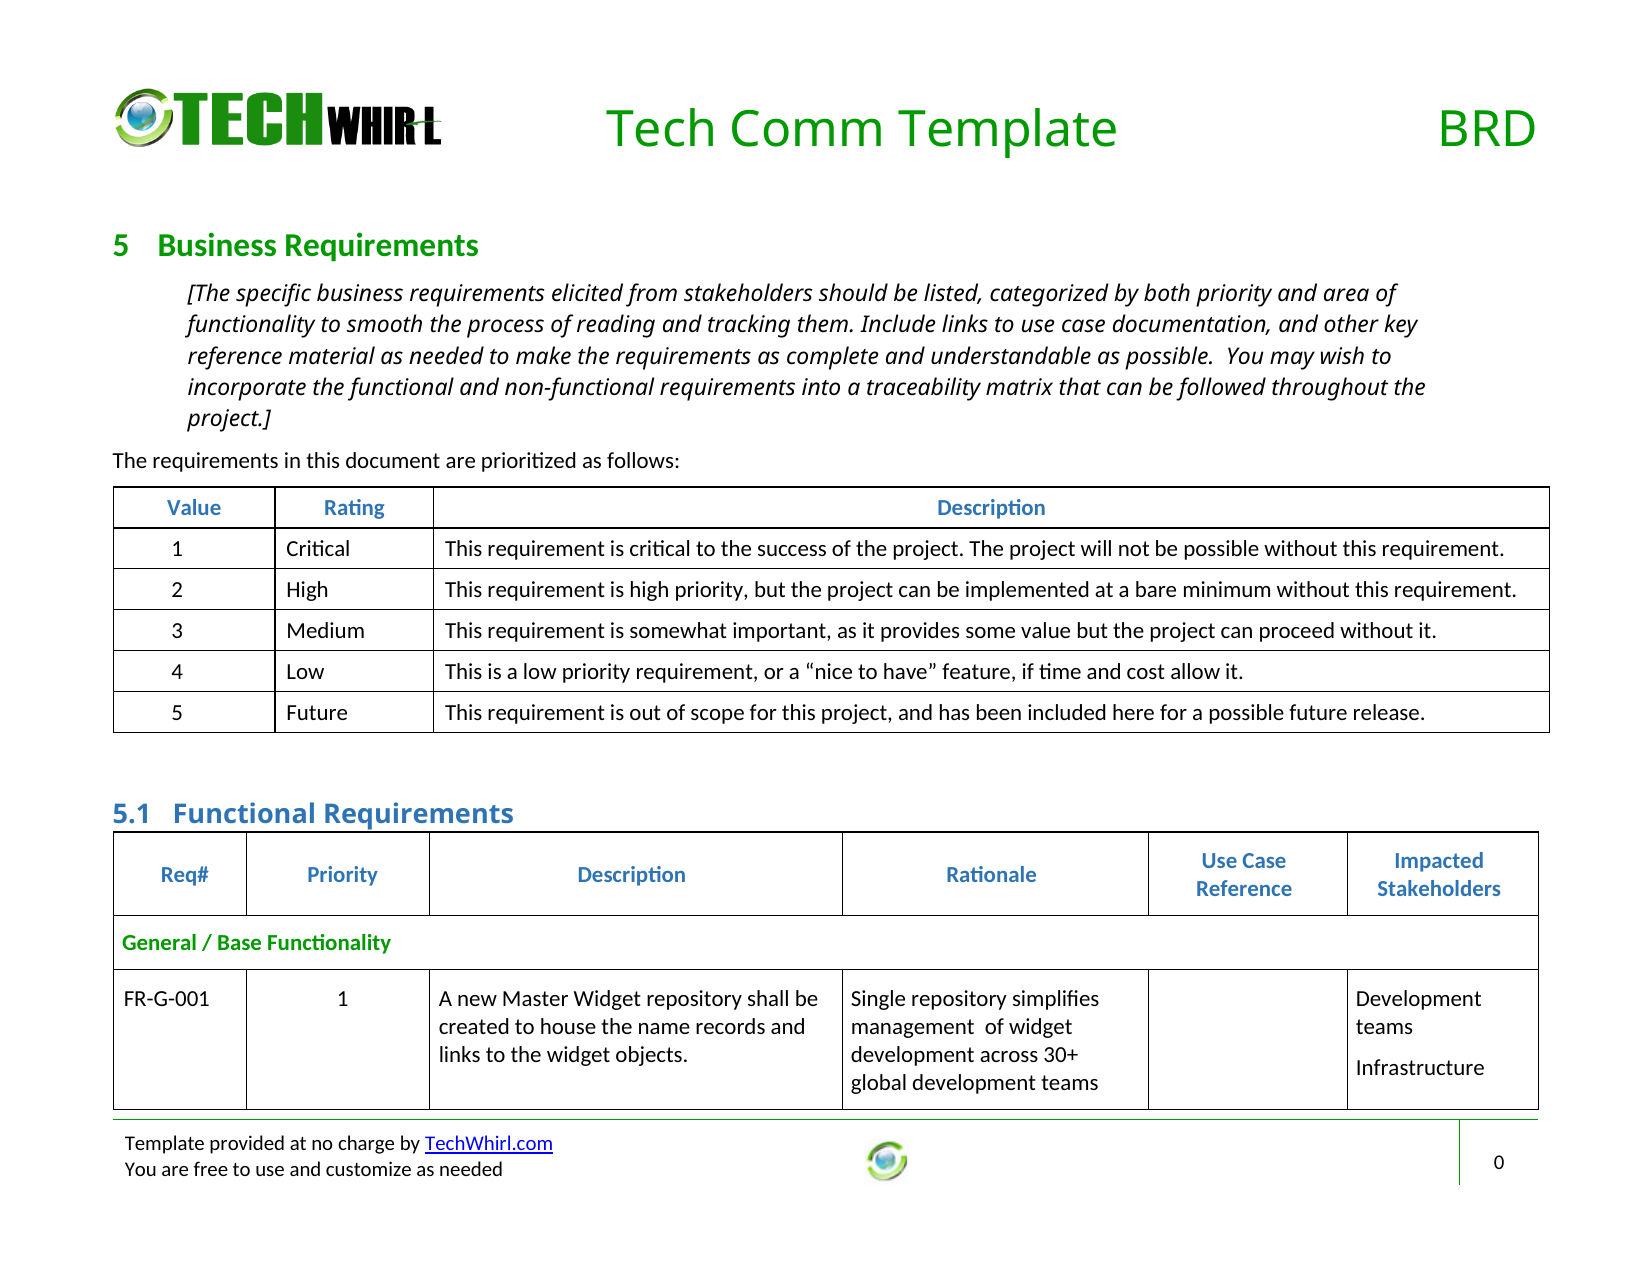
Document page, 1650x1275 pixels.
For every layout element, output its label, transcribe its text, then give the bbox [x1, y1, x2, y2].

table_header Rationale [843, 833, 1148, 915]
table_header Priority [247, 833, 429, 915]
picture [864, 1139, 910, 1185]
table_cell 1 [114, 529, 274, 568]
table_cell This requirement is high priority, but the project can be implemented at a bare minimum without this requirement. [434, 569, 1549, 609]
table_header Use Case Reference [1149, 833, 1347, 915]
table_cell Development teams Infrastructure engineers [1348, 970, 1538, 1109]
table_header Description [430, 833, 842, 915]
table_cell Critical [276, 529, 433, 568]
table_cell 1 [247, 970, 429, 1109]
table_cell 4 [114, 651, 274, 691]
table_header Impacted Stakeholders [1348, 833, 1538, 915]
table_cell This requirement is somewhat important, as it provides some value but the project can proceed without it. [434, 610, 1549, 650]
table_cell General / Base Functionality [114, 916, 1538, 969]
text The requirements in this document are prioritized as follows: [112, 446, 1537, 474]
table_cell Low [276, 651, 433, 691]
table_cell Single repository simplifies management of widget development across 30+ global development teams [843, 970, 1148, 1109]
table_header Rating [276, 488, 433, 527]
subtitle Business Requirements [112, 224, 1537, 265]
table_cell High [276, 569, 433, 609]
table_cell [1149, 970, 1347, 1109]
table_header Value [114, 488, 274, 527]
table_cell 5 [114, 692, 274, 732]
table_cell Future [276, 692, 433, 732]
table_header Req# [114, 833, 246, 915]
table_cell 3 [114, 610, 274, 650]
table_header Description [434, 488, 1549, 527]
table_cell 2 [114, 569, 274, 609]
table_cell FR-G-001 [114, 970, 246, 1109]
table_cell This is a low priority requirement, or a “nice to have” feature, if time and cost allow it. [434, 651, 1549, 691]
table_cell This requirement is out of scope for this project, and has been included here for a possible future release. [434, 692, 1549, 732]
table_cell This requirement is critical to the success of the project. The project will not be possible without this requirement. [434, 529, 1549, 568]
subtitle Functional Requirements [112, 794, 1537, 831]
table_cell Medium [276, 610, 433, 650]
text [The specific business requirements elicited from stakeholders should be listed, categorized by both priority and area of functionality to smooth the process of reading and tracking them. Include links to use case documentation, and other key reference material as needed to make the requirements as complete and understandable as possible. You may wish to incorporate the functional and non-functional requirements into a traceability matrix that can be followed throughout the project.] [187, 277, 1462, 433]
table_cell A new Master Widget repository shall be created to house the name records and links to the widget objects. [430, 970, 842, 1109]
picture [112, 87, 451, 147]
